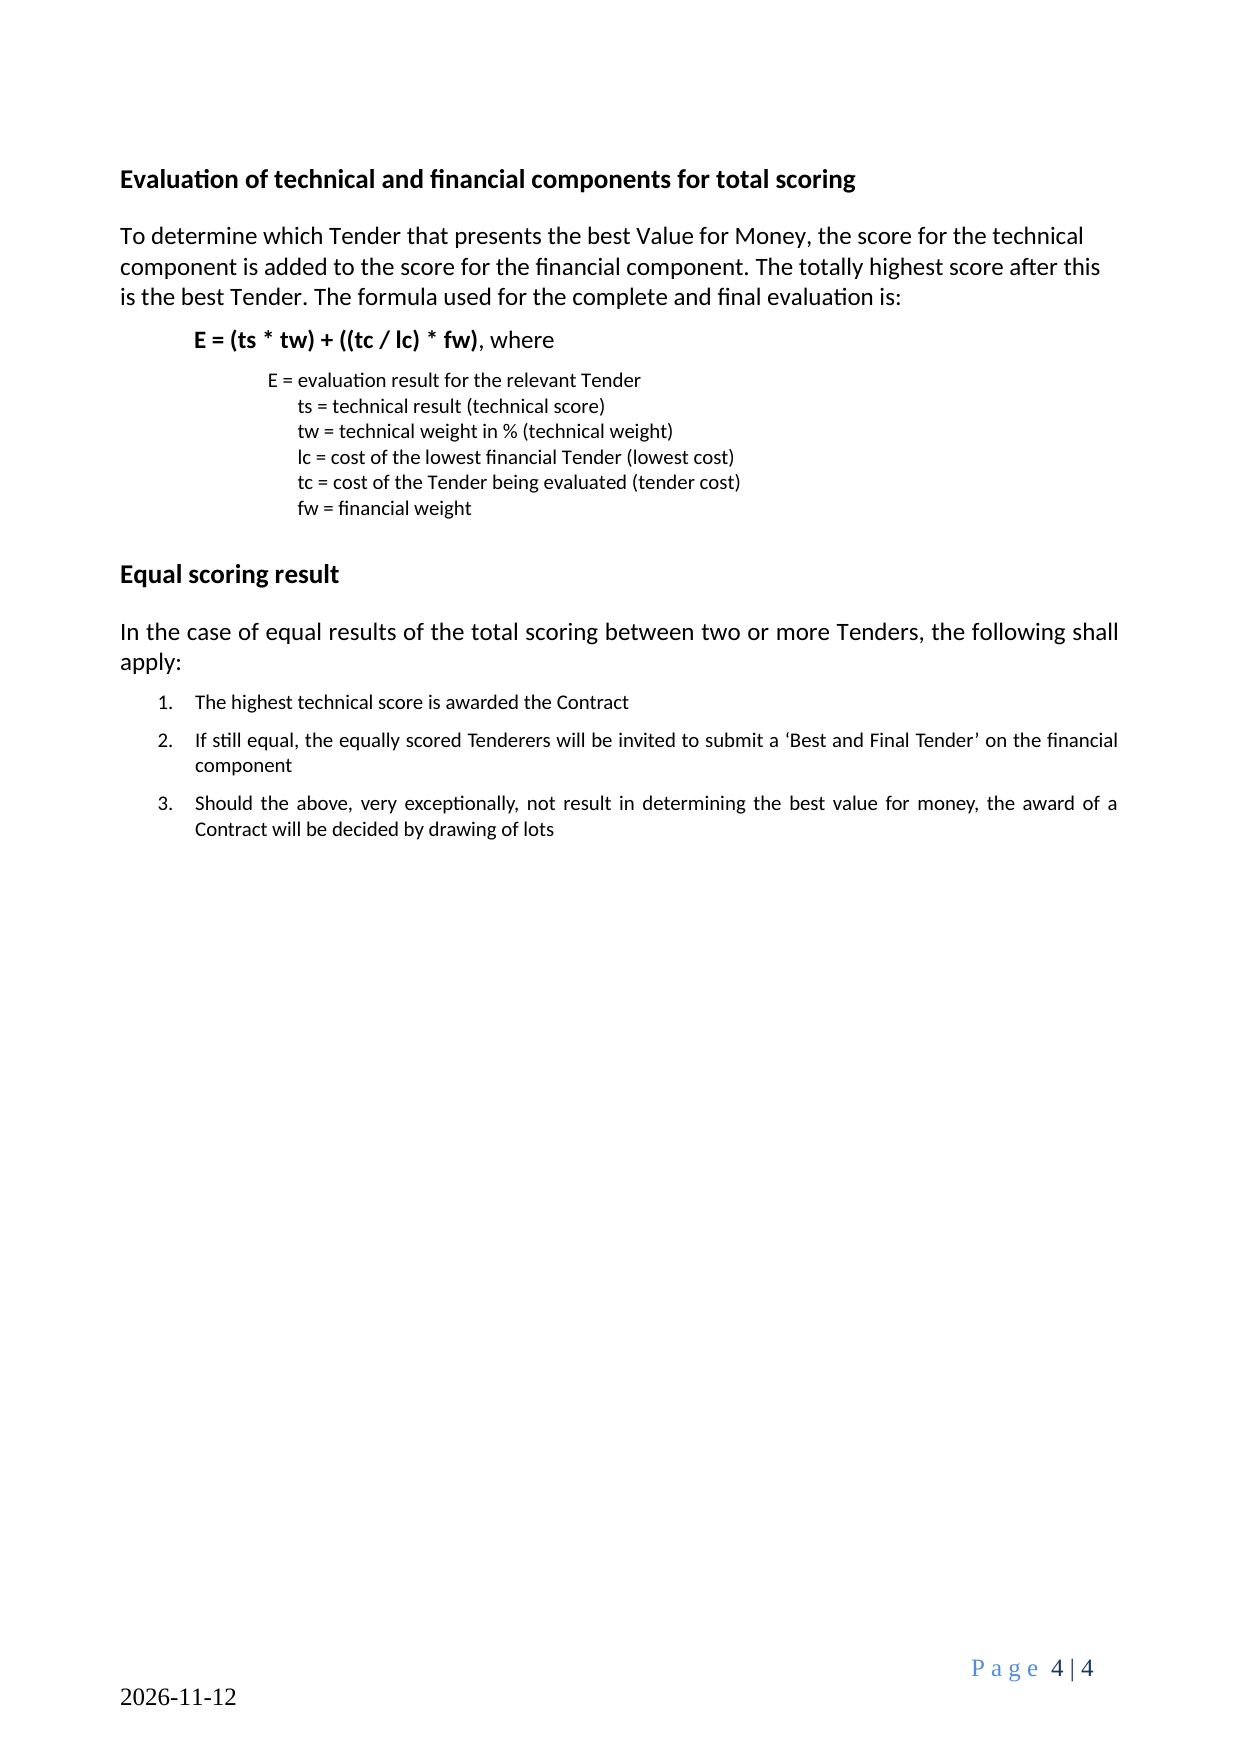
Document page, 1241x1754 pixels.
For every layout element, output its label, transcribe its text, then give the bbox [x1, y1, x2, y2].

list The highest technical score is awarded the Contract [157, 689, 1120, 714]
text In the case of equal results of the total scoring between two or more Tenders, the following shall apply: [120, 616, 1120, 677]
text E = evaluation result for the relevant Tender [268, 368, 1120, 393]
list If still equal, the equally scored Tenderers will be invited to submit a ‘Best and Final Tender’ on the financial component [157, 727, 1120, 778]
text ts = technical result (technical score) [297, 393, 1120, 418]
text lc = cost of the lowest financial Tender (lowest cost) [297, 444, 1120, 469]
list Should the above, very exceptionally, not result in determining the best value for money, the award of a Contract will be decided by drawing of lots [157, 790, 1120, 841]
text tc = cost of the Tender being evaluated (tender cost) [297, 469, 1120, 495]
text To determine which Tender that presents the best Value for Money, the score for the technical component is added to the score for the financial component. The totally highest score after this is the best Tender. The formula used for the complete and final evaluation is: [120, 221, 1120, 312]
text fw = financial weight [297, 495, 1120, 520]
subtitle Evaluation of technical and financial components for total scoring [120, 162, 1120, 196]
text tw = technical weight in % (technical weight) [297, 418, 1120, 444]
text E = (ts * tw) + ((tc / lc) * fw), where [194, 324, 1120, 355]
subtitle Equal scoring result [120, 558, 1120, 591]
